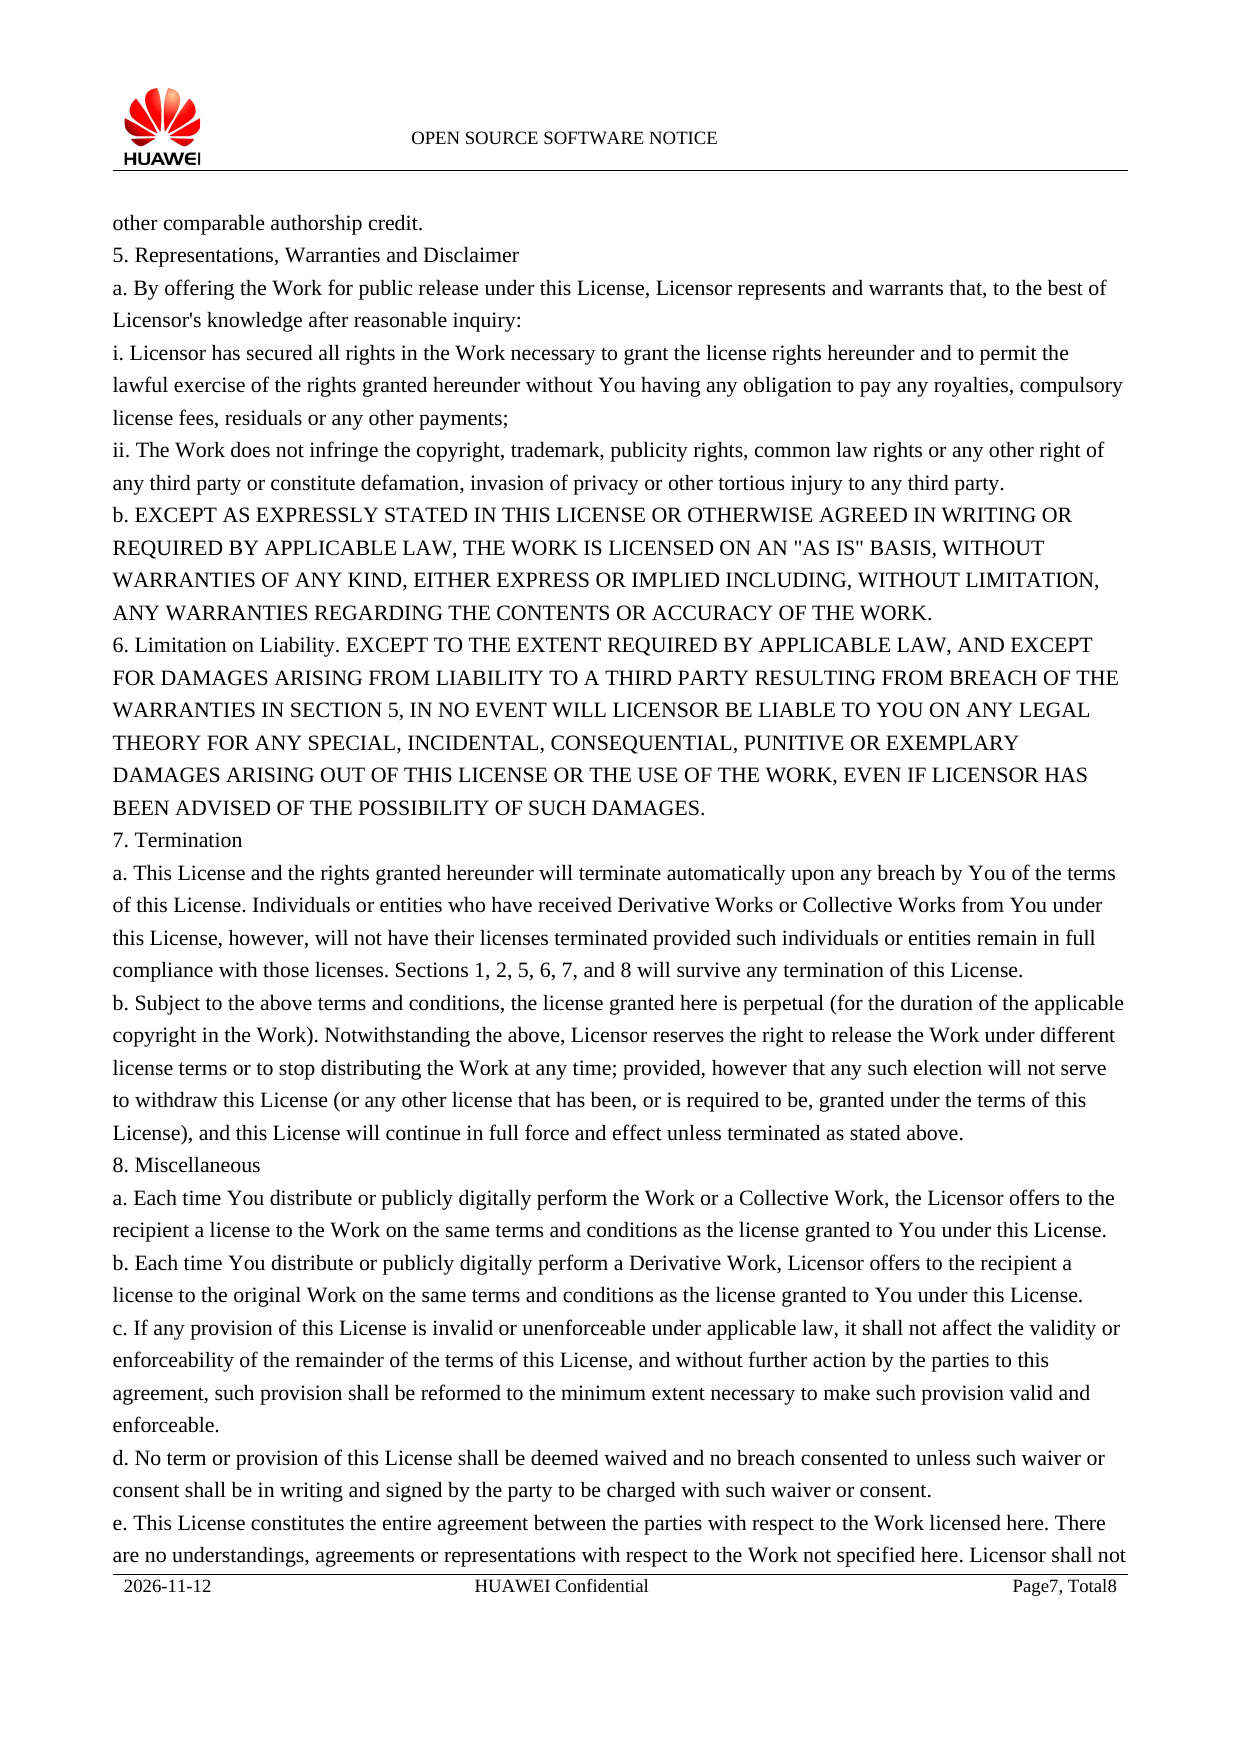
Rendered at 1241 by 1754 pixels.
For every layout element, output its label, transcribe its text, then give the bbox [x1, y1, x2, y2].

picture [124, 88, 201, 165]
